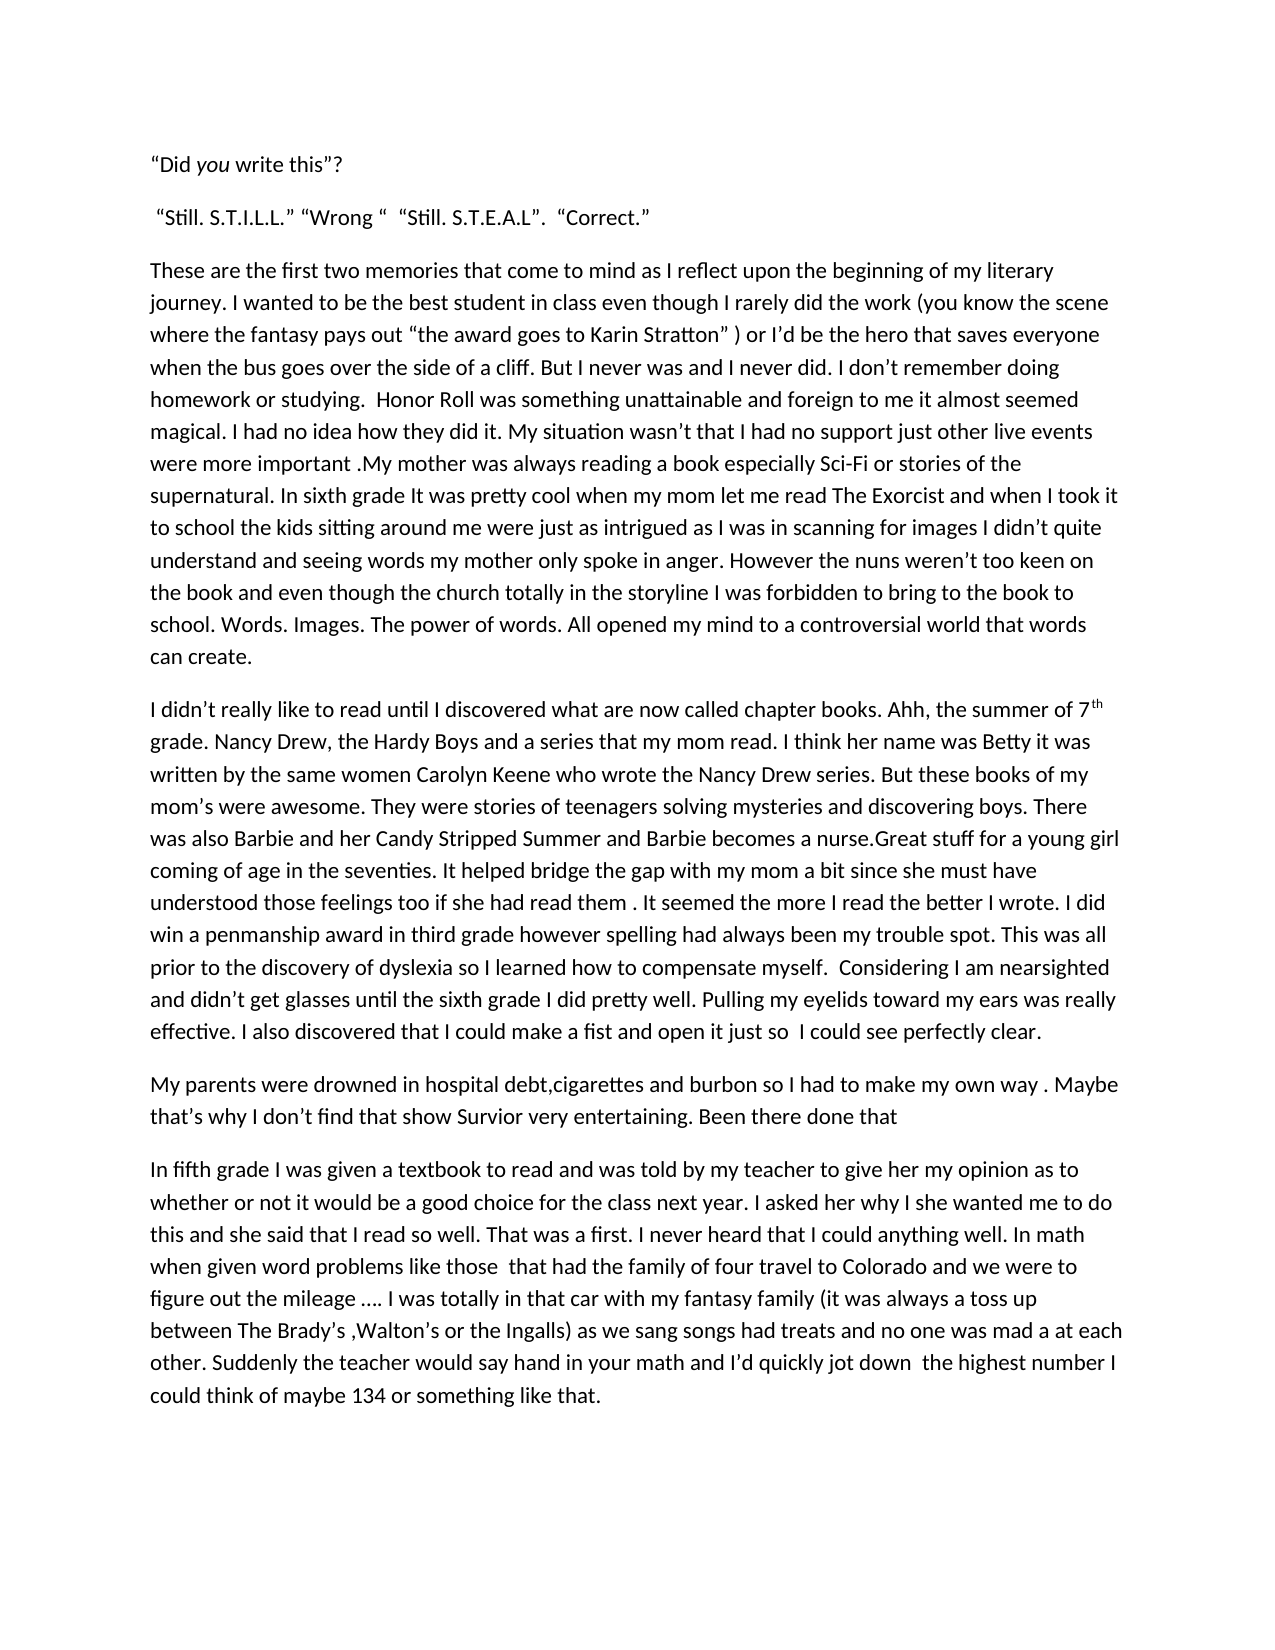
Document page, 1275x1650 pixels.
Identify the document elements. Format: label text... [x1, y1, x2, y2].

text My parents were drowned in hospital debt,cigarettes and burbon so I had to make my own way . Maybe that’s why I don’t find that show Survior very entertaining. Been there done that [150, 1070, 1125, 1130]
text I didn’t really like to read until I discovered what are now called chapter books. Ahh, the summer of 7th grade. Nancy Drew, the Hardy Boys and a series that my mom read. I think her name was Betty it was written by the same women Carolyn Keene who wrote the Nancy Drew series. But these books of my mom’s were awesome. They were stories of teenagers solving mysteries and discovering boys. There was also Barbie and her Candy Stripped Summer and Barbie becomes a nurse.Great stuff for a young girl coming of age in the seventies. It helped bridge the gap with my mom a bit since she must have understood those feelings too if she had read them . It seemed the more I read the better I wrote. I did win a penmanship award in third grade however spelling had always been my trouble spot. This was all prior to the discovery of dyslexia so I learned how to compensate myself. Considering I am nearsighted and didn’t get glasses until the sixth grade I did pretty well. Pulling my eyelids toward my ears was really effective. I also discovered that I could make a fist and open it just so I could see perfectly clear. [150, 695, 1125, 1045]
text These are the first two memories that come to mind as I reflect upon the beginning of my literary journey. I wanted to be the best student in class even though I rarely did the work (you know the scene where the fantasy pays out “the award goes to Karin Stratton” ) or I’d be the hero that saves everyone when the bus goes over the side of a cliff. But I never was and I never did. I don’t remember doing homework or studying. Honor Roll was something unattainable and foreign to me it almost seemed magical. I had no idea how they did it. My situation wasn’t that I had no support just other live events were more important .My mother was always reading a book especially Sci-Fi or stories of the supernatural. In sixth grade It was pretty cool when my mom let me read The Exorcist and when I took it to school the kids sitting around me were just as intrigued as I was in scanning for images I didn’t quite understand and seeing words my mother only spoke in anger. However the nuns weren’t too keen on the book and even though the church totally in the storyline I was forbidden to bring to the book to school. Words. Images. The power of words. All opened my mind to a controversial world that words can create. [150, 256, 1125, 670]
text “Still. S.T.I.L.L.” “Wrong “ “Still. S.T.E.A.L”. “Correct.” [150, 203, 1125, 231]
text “Did you write this”? [150, 150, 1125, 178]
text In fifth grade I was given a textbook to read and was told by my teacher to give her my opinion as to whether or not it would be a good choice for the class next year. I asked her why I she wanted me to do this and she said that I read so well. That was a first. I never heard that I could anything well. In math when given word problems like those that had the family of four travel to Colorado and we were to figure out the mileage …. I was totally in that car with my fantasy family (it was always a toss up between The Brady’s ,Walton’s or the Ingalls) as we sang songs had treats and no one was mad a at each other. Suddenly the teacher would say hand in your math and I’d quickly jot down the highest number I could think of maybe 134 or something like that. [150, 1155, 1125, 1409]
